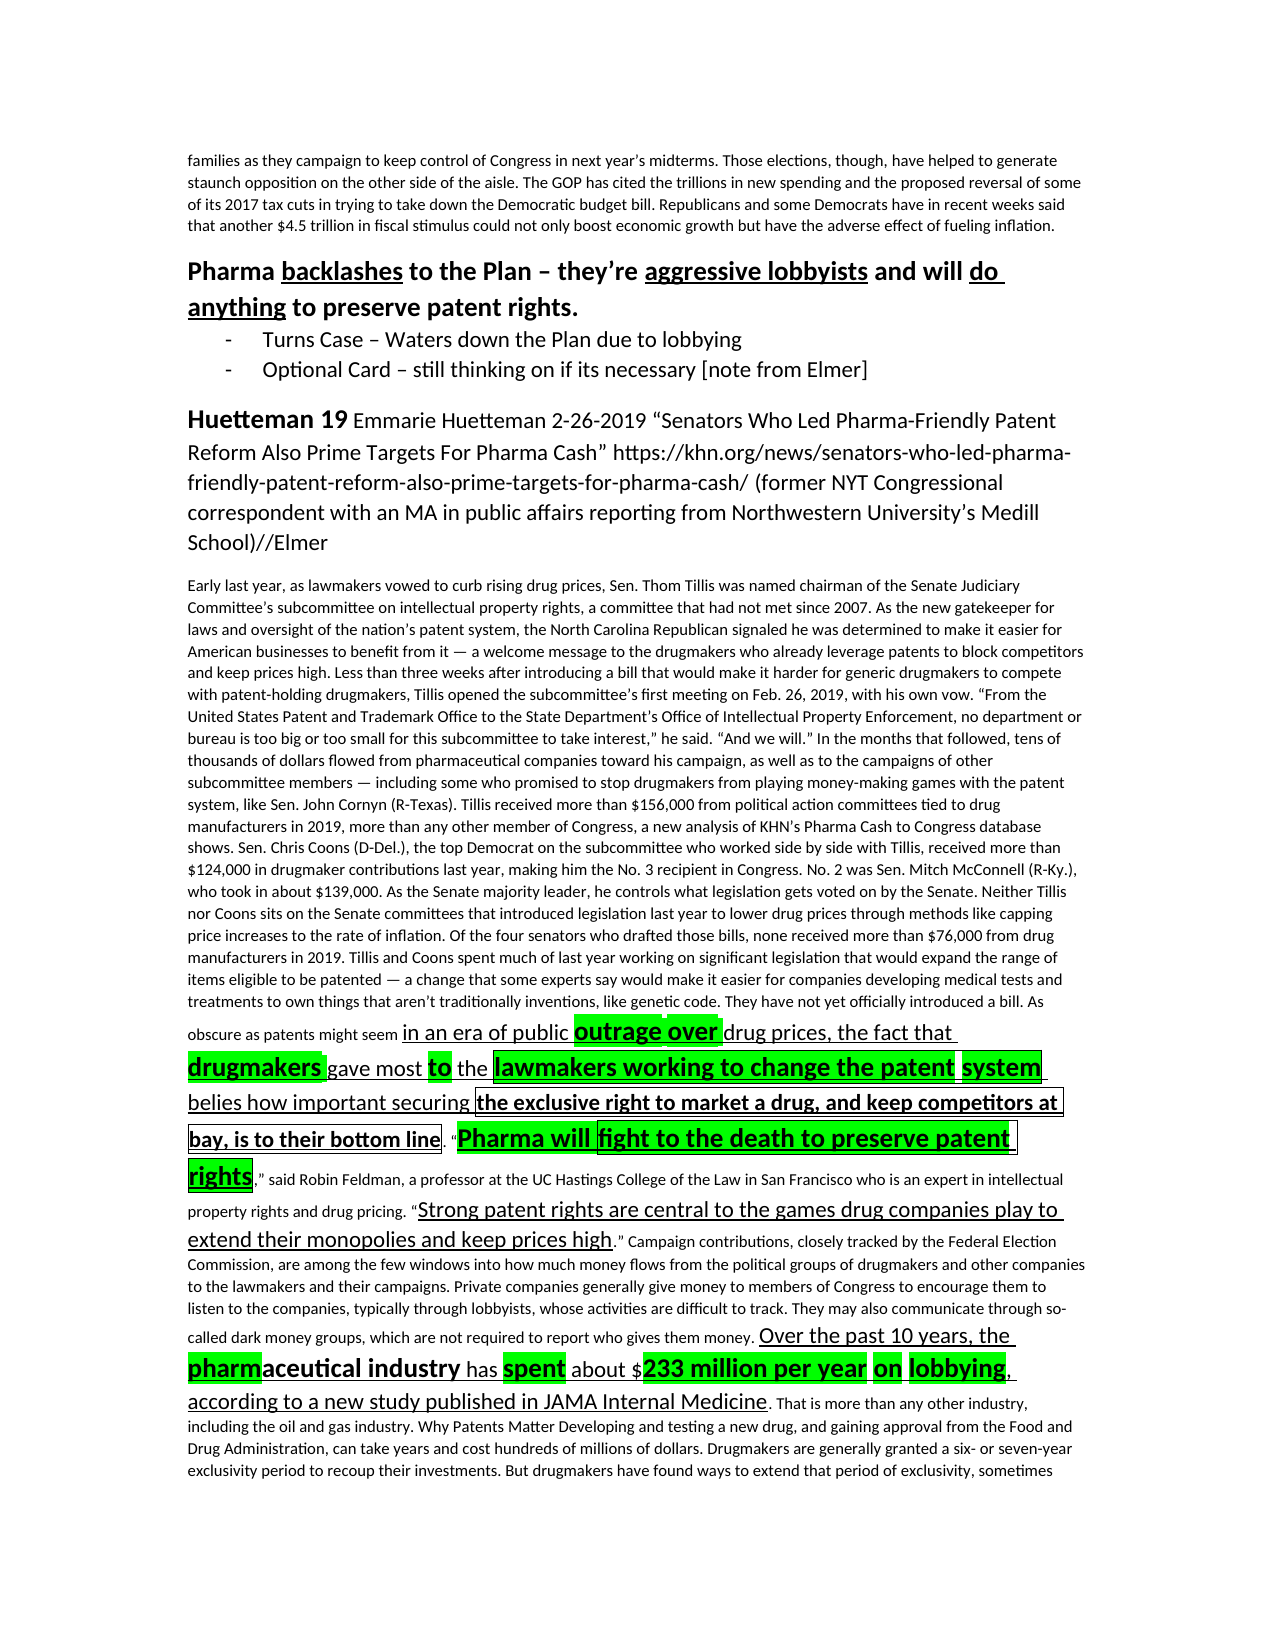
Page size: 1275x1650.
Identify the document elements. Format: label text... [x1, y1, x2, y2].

text Huetteman 19 Emmarie Huetteman 2-26-2019 “Senators Who Led Pharma-Friendly Patent Reform Also Prime Targets For Pharma Cash” https://khn.org/news/senators-who-led-pharma-friendly-patent-reform-also-prime-targets-for-pharma-cash/ (former NYT Congressional correspondent with an MA in public affairs reporting from Northwestern University’s Medill School)//Elmer [187, 402, 1087, 556]
list Turns Case – Waters down the Plan due to lobbying [225, 325, 1087, 353]
subtitle Pharma backlashes to the Plan – they’re aggressive lobbyists and will do anything to preserve patent rights. [187, 254, 1087, 323]
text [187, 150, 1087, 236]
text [187, 575, 1087, 1480]
list Optional Card – still thinking on if its necessary [note from Elmer] [225, 356, 1087, 384]
